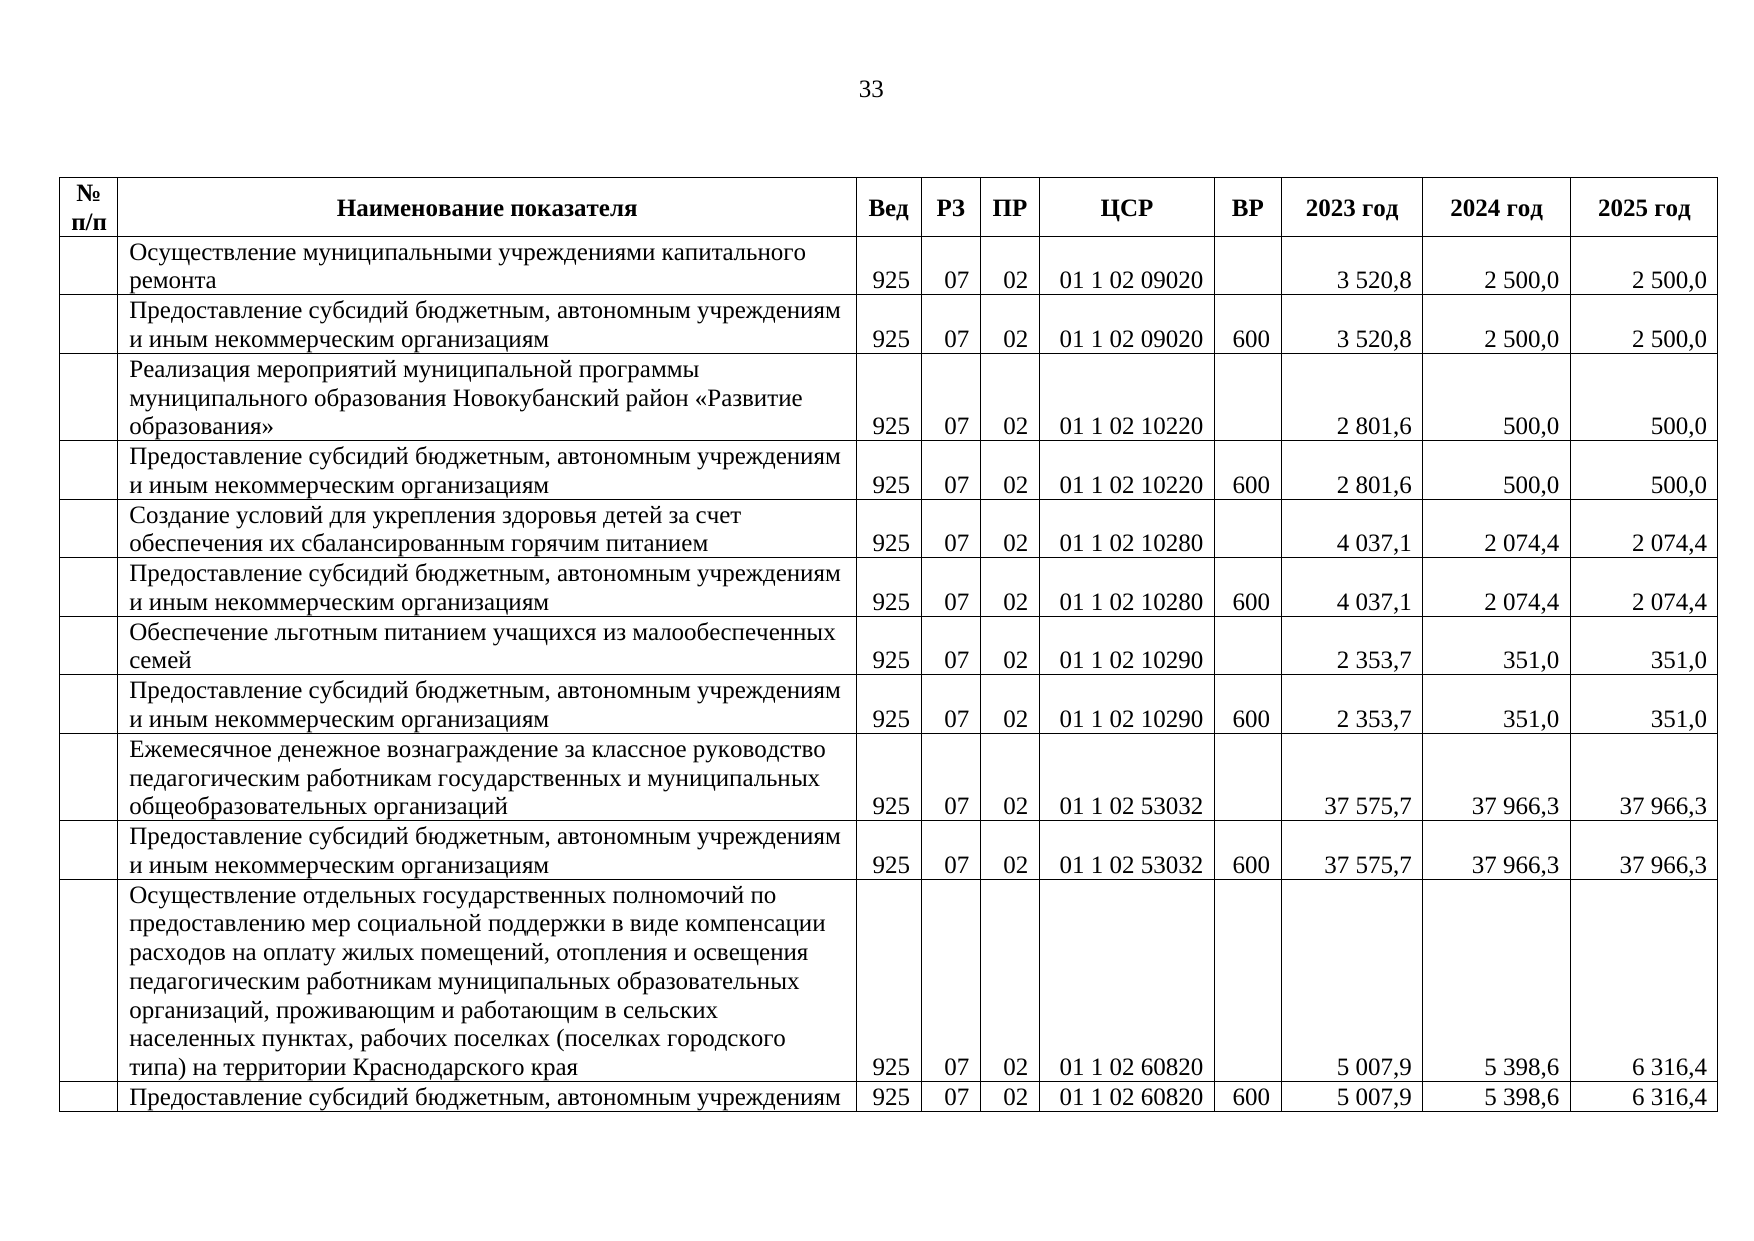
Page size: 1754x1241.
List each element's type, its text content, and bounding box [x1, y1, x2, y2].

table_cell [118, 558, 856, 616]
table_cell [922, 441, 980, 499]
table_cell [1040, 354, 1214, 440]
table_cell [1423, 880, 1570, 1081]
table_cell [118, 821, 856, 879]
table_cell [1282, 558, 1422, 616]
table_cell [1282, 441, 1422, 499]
table_header ЦСР [1040, 178, 1214, 236]
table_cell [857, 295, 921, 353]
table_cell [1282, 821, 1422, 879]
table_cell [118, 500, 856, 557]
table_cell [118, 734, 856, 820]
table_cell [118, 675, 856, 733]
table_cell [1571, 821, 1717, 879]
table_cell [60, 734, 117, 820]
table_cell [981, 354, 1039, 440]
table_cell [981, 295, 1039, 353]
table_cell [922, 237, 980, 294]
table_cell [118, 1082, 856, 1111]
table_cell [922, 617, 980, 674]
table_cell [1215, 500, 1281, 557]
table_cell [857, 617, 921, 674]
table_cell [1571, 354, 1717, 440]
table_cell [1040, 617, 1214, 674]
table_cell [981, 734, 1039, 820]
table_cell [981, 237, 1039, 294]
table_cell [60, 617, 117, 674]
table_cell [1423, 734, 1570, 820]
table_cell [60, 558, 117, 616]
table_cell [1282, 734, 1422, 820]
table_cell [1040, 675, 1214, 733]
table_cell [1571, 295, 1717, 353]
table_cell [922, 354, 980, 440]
table_header РЗ [922, 178, 980, 236]
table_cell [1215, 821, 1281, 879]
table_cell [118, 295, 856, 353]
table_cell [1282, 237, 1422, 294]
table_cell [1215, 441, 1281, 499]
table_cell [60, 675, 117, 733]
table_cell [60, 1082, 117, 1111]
table_header № п/п [60, 178, 117, 236]
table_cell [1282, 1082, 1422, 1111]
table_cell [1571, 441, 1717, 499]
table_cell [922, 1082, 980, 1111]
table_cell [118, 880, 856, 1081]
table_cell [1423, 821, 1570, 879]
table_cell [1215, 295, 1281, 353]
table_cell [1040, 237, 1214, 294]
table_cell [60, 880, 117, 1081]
table_header 2025 год [1571, 178, 1717, 236]
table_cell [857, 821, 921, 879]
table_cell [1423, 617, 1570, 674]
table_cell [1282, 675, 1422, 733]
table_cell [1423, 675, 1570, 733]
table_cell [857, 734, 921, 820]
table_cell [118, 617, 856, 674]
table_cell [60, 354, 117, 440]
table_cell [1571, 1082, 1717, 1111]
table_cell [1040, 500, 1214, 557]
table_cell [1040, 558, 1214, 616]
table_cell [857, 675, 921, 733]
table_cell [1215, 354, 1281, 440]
table_header ПР [981, 178, 1039, 236]
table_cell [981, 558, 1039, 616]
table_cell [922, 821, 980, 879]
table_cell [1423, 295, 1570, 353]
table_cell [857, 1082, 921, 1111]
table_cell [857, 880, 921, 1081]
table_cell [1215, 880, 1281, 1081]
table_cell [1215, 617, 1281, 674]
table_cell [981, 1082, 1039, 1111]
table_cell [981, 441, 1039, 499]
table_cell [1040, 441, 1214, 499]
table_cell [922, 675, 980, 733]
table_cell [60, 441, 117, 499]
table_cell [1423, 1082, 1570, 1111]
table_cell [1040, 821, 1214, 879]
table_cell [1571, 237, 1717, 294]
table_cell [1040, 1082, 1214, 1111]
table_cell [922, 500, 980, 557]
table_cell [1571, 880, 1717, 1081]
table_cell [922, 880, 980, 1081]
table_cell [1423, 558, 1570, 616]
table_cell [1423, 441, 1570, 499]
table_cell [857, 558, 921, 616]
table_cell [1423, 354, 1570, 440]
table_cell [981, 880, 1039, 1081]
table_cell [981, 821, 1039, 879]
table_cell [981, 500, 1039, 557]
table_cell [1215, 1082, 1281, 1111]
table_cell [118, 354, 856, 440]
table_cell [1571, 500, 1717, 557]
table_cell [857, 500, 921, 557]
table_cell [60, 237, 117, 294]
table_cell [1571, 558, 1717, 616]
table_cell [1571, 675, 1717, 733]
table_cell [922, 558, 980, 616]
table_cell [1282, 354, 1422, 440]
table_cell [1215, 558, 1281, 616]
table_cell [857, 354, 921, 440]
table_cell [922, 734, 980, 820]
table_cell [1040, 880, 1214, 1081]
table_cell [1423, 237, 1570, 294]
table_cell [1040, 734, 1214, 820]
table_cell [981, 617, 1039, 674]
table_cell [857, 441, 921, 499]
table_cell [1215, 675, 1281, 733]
table_header ВР [1215, 178, 1281, 236]
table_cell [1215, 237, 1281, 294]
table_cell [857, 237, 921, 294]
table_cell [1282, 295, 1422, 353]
table_header Наименование показателя [118, 178, 856, 236]
table_header 2024 год [1423, 178, 1570, 236]
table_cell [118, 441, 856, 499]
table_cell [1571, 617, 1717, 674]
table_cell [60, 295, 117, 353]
table_header Вед [857, 178, 921, 236]
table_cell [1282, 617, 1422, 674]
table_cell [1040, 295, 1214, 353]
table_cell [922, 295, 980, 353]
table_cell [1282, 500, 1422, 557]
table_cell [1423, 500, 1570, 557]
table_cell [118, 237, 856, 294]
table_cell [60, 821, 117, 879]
table_header 2023 год [1282, 178, 1422, 236]
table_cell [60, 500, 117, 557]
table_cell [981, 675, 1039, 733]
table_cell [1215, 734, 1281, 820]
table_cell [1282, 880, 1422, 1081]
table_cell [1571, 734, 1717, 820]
